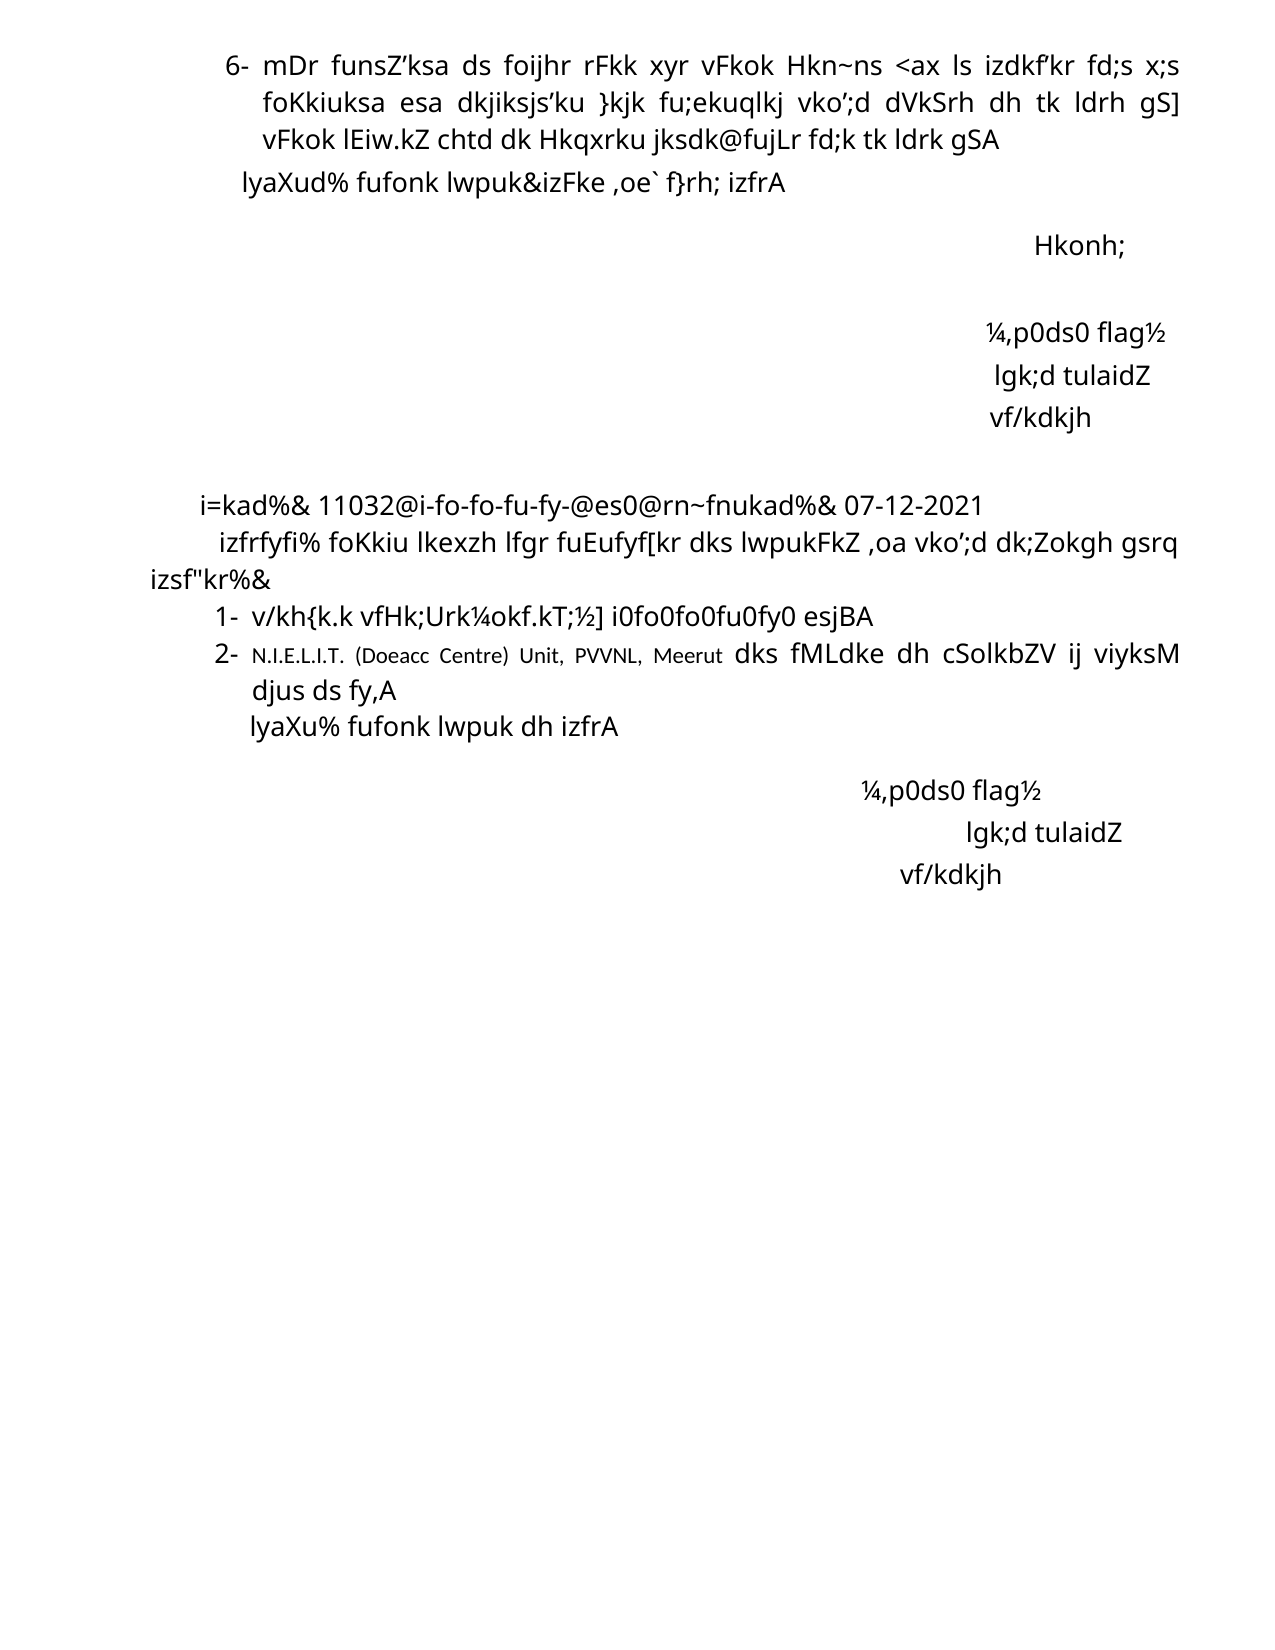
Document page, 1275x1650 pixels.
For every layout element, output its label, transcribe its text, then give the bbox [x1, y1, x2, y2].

text lyaXud% fufonk lwpuk&izFke ,oe` f}rh; izfrA [150, 163, 1181, 200]
text i=kad%& 11032@i-fo-fo-fu-fy-@es0@rn~fnukad%& 07-12-2021 [150, 487, 1181, 523]
text ¼,p0ds0 flag½ [900, 314, 1181, 351]
list N.I.E.L.I.T. (Doeacc Centre) Unit, PVVNL, Meerut dks fMLdke dh cSolkbZV ij viyksM djus ds fy,A [214, 634, 1181, 708]
text izfrfyfi% foKkiu lkexzh lfgr fuEufyf[kr dks lwpukFkZ ,oa vko’;d dk;Zokgh gsrq izsf"kr%& [150, 523, 1181, 597]
text Hkonh; [825, 226, 1181, 263]
text lgk;d tulaidZ vf/kdkjh [900, 356, 1181, 435]
list v/kh{k.k vfHk;Urk¼okf.kT;½] i0fo0fo0fu0fy0 esjBA [214, 597, 1181, 634]
text ¼,p0ds0 flag½ [150, 771, 1181, 808]
text lyaXu% fufonk lwpuk dh izfrA [214, 708, 1201, 745]
list mDr funsZ’ksa ds foijhr rFkk xyr vFkok Hkn~ns <ax ls izdkf’kr fd;s x;s foKkiuksa esa dkjiksjs’ku }kjk fu;ekuqlkj vko’;d dVkSrh dh tk ldrh gS] vFkok lEiw.kZ chtd dk Hkqxrku jksdk@fujLr fd;k tk ldrk gSA [225, 47, 1181, 157]
text lgk;d tulaidZ vf/kdkjh [900, 813, 1181, 893]
